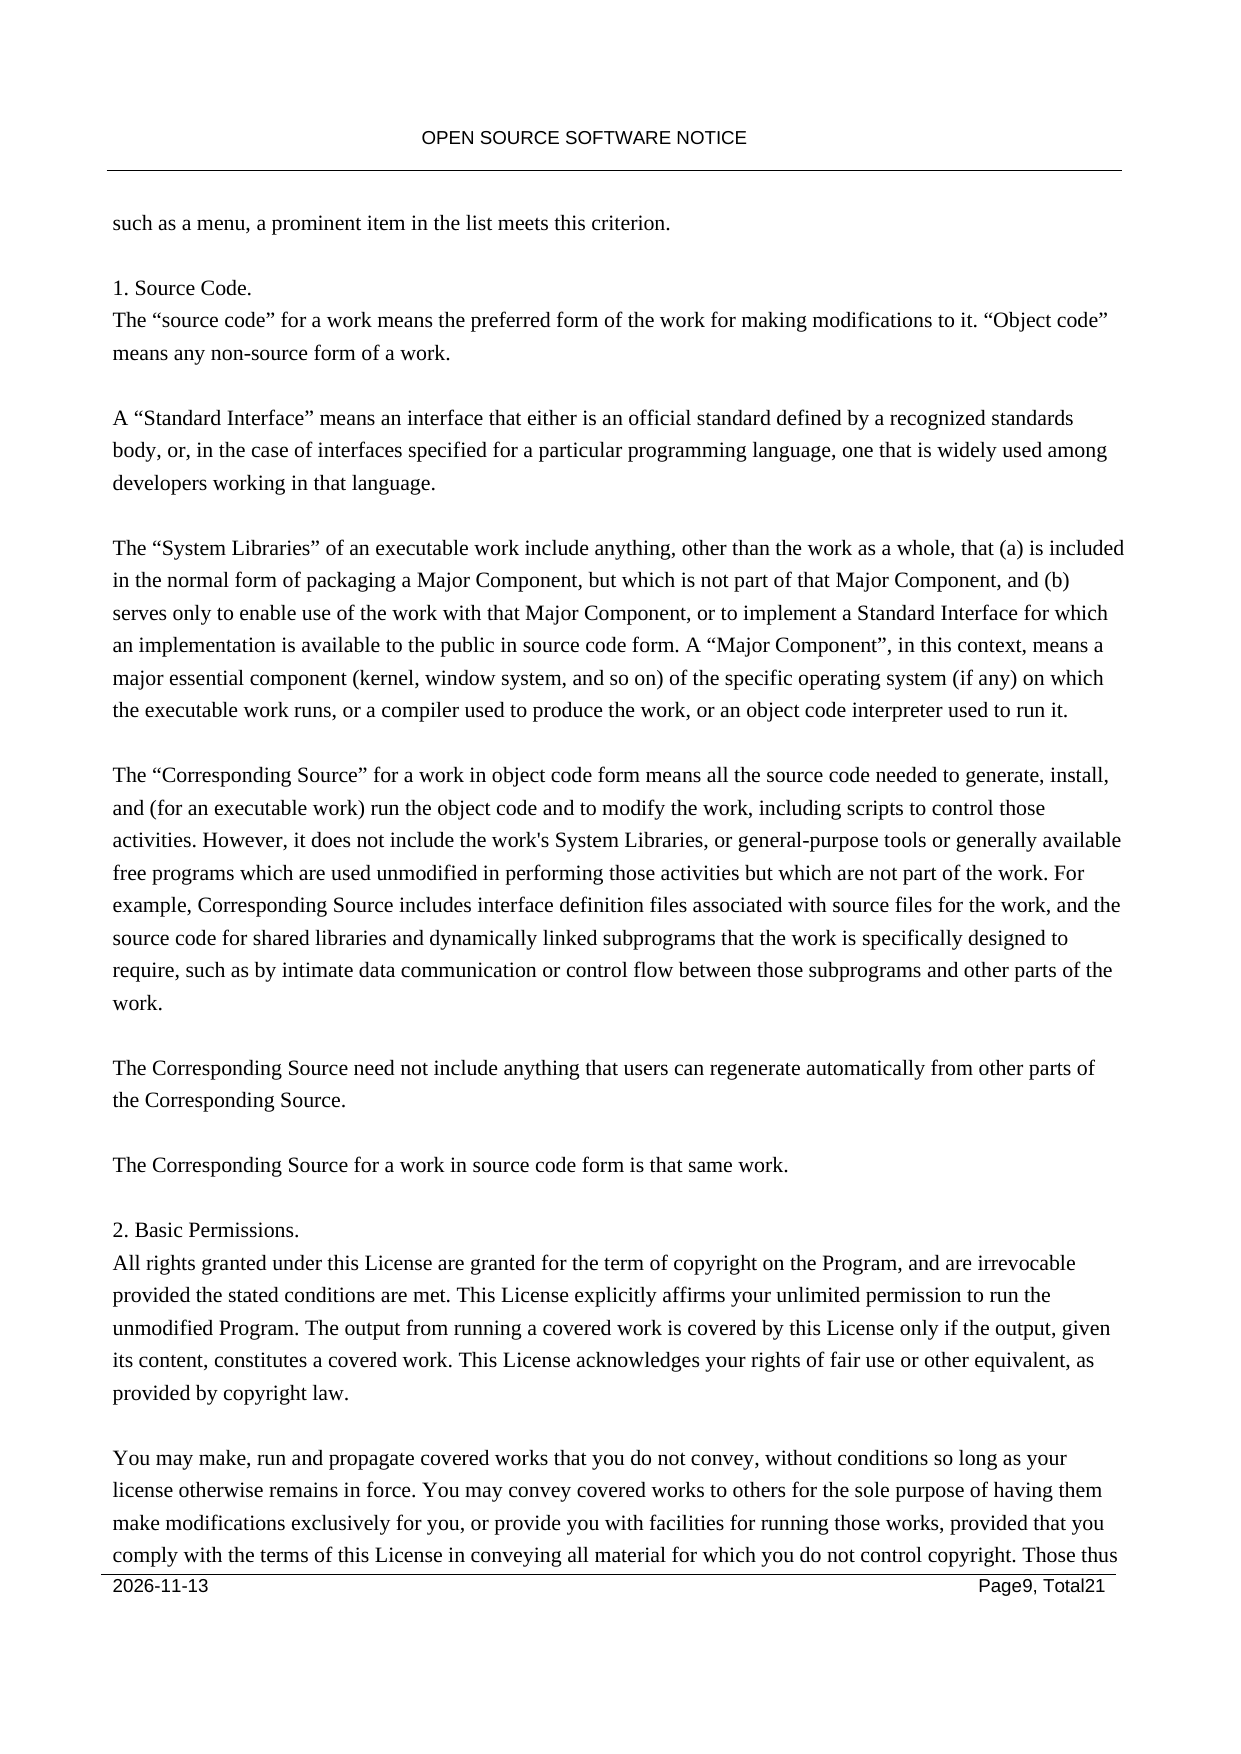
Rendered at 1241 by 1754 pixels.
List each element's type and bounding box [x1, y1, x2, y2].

text [112, 206, 1128, 1571]
